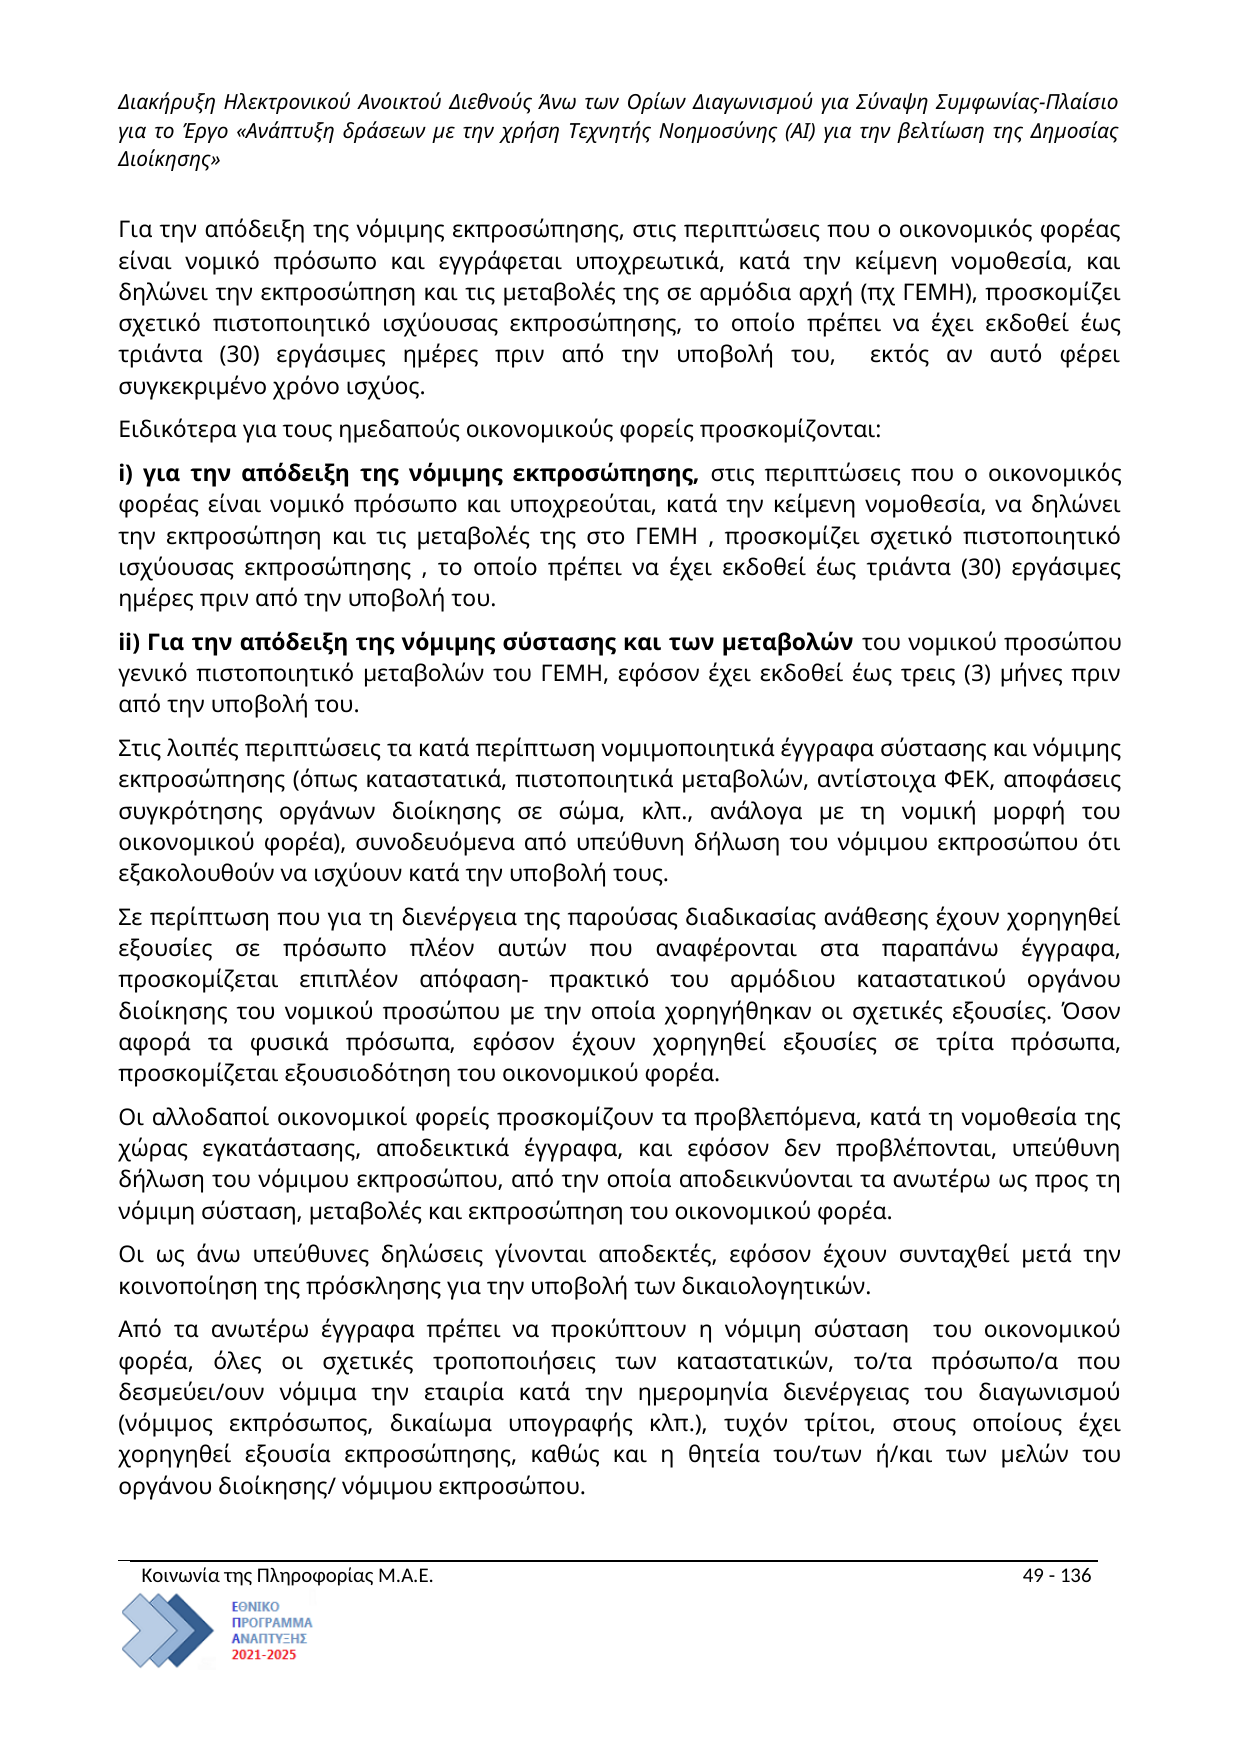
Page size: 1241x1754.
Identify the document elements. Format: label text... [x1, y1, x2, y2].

text Σε περίπτωση που για τη διενέργεια της παρούσας διαδικασίας ανάθεσης έχουν χορηγηθεί εξουσίες σε πρόσωπο πλέον αυτών που αναφέρονται στα παραπάνω έγγραφα, προσκομίζεται επιπλέον απόφαση- πρακτικό του αρμόδιου καταστατικού οργάνου διοίκησης του νομικού προσώπου με την οποία χορηγήθηκαν οι σχετικές εξουσίες. Όσον αφορά τα φυσικά πρόσωπα, εφόσον έχουν χορηγηθεί εξουσίες σε τρίτα πρόσωπα, προσκομίζεται εξουσιοδότηση του οικονομικού φορέα. [118, 901, 1122, 1088]
text i) για την απόδειξη της νόμιμης εκπροσώπησης, στις περιπτώσεις που ο οικονομικός φορέας είναι νομικό πρόσωπο και υποχρεούται, κατά την κείμενη νομοθεσία, να δηλώνει την εκπροσώπηση και τις μεταβολές της στο ΓΕΜΗ , προσκομίζει σχετικό πιστοποιητικό ισχύουσας εκπροσώπησης , το οποίο πρέπει να έχει εκδοθεί έως τριάντα (30) εργάσιμες ημέρες πριν από την υποβολή του. [118, 457, 1122, 613]
text Ειδικότερα για τους ημεδαπούς οικονομικούς φορείς προσκομίζονται: [118, 413, 1122, 444]
text Οι ως άνω υπεύθυνες δηλώσεις γίνονται αποδεκτές, εφόσον έχουν συνταχθεί μετά την κοινοποίηση της πρόσκλησης για την υποβολή των δικαιολογητικών. [118, 1238, 1122, 1301]
text Στις λοιπές περιπτώσεις τα κατά περίπτωση νομιμοποιητικά έγγραφα σύστασης και νόμιμης εκπροσώπησης (όπως καταστατικά, πιστοποιητικά μεταβολών, αντίστοιχα ΦΕΚ, αποφάσεις συγκρότησης οργάνων διοίκησης σε σώμα, κλπ., ανάλογα με τη νομική μορφή του οικονομικού φορέα), συνοδευόμενα από υπεύθυνη δήλωση του νόμιμου εκπροσώπου ότι εξακολουθούν να ισχύουν κατά την υποβολή τους. [118, 732, 1122, 888]
text Οι αλλοδαποί οικονομικοί φορείς προσκομίζουν τα προβλεπόμενα, κατά τη νομοθεσία της χώρας εγκατάστασης, αποδεικτικά έγγραφα, και εφόσον δεν προβλέπονται, υπεύθυνη δήλωση του νόμιμου εκπροσώπου, από την οποία αποδεικνύονται τα ανωτέρω ως προς τη νόμιμη σύσταση, μεταβολές και εκπροσώπηση του οικονομικού φορέα. [118, 1101, 1122, 1226]
text ii) Για την απόδειξη της νόμιμης σύστασης και των μεταβολών του νομικού προσώπου γενικό πιστοποιητικό μεταβολών του ΓΕΜΗ, εφόσον έχει εκδοθεί έως τρεις (3) μήνες πριν από την υποβολή του. [118, 626, 1122, 719]
text Για την απόδειξη της νόμιμης εκπροσώπησης, στις περιπτώσεις που ο οικονομικός φορέας είναι νομικό πρόσωπο και εγγράφεται υποχρεωτικά, κατά την κείμενη νομοθεσία, και δηλώνει την εκπροσώπηση και τις μεταβολές της σε αρμόδια αρχή (πχ ΓΕΜΗ), προσκομίζει σχετικό πιστοποιητικό ισχύουσας εκπροσώπησης, το οποίο πρέπει να έχει εκδοθεί έως τριάντα (30) εργάσιμες ημέρες πριν από την υποβολή του, εκτός αν αυτό φέρει συγκεκριμένο χρόνο ισχύος. [118, 213, 1122, 401]
text Από τα ανωτέρω έγγραφα πρέπει να προκύπτουν η νόμιμη σύσταση του οικονομικού φορέα, όλες οι σχετικές τροποποιήσεις των καταστατικών, το/τα πρόσωπο/α που δεσμεύει/ουν νόμιμα την εταιρία κατά την ημερομηνία διενέργειας του διαγωνισμού (νόμιμος εκπρόσωπος, δικαίωμα υπογραφής κλπ.), τυχόν τρίτοι, στους οποίους έχει χορηγηθεί εξουσία εκπροσώπησης, καθώς και η θητεία του/των ή/και των μελών του οργάνου διοίκησης/ νόμιμου εκπροσώπου. [118, 1313, 1122, 1501]
